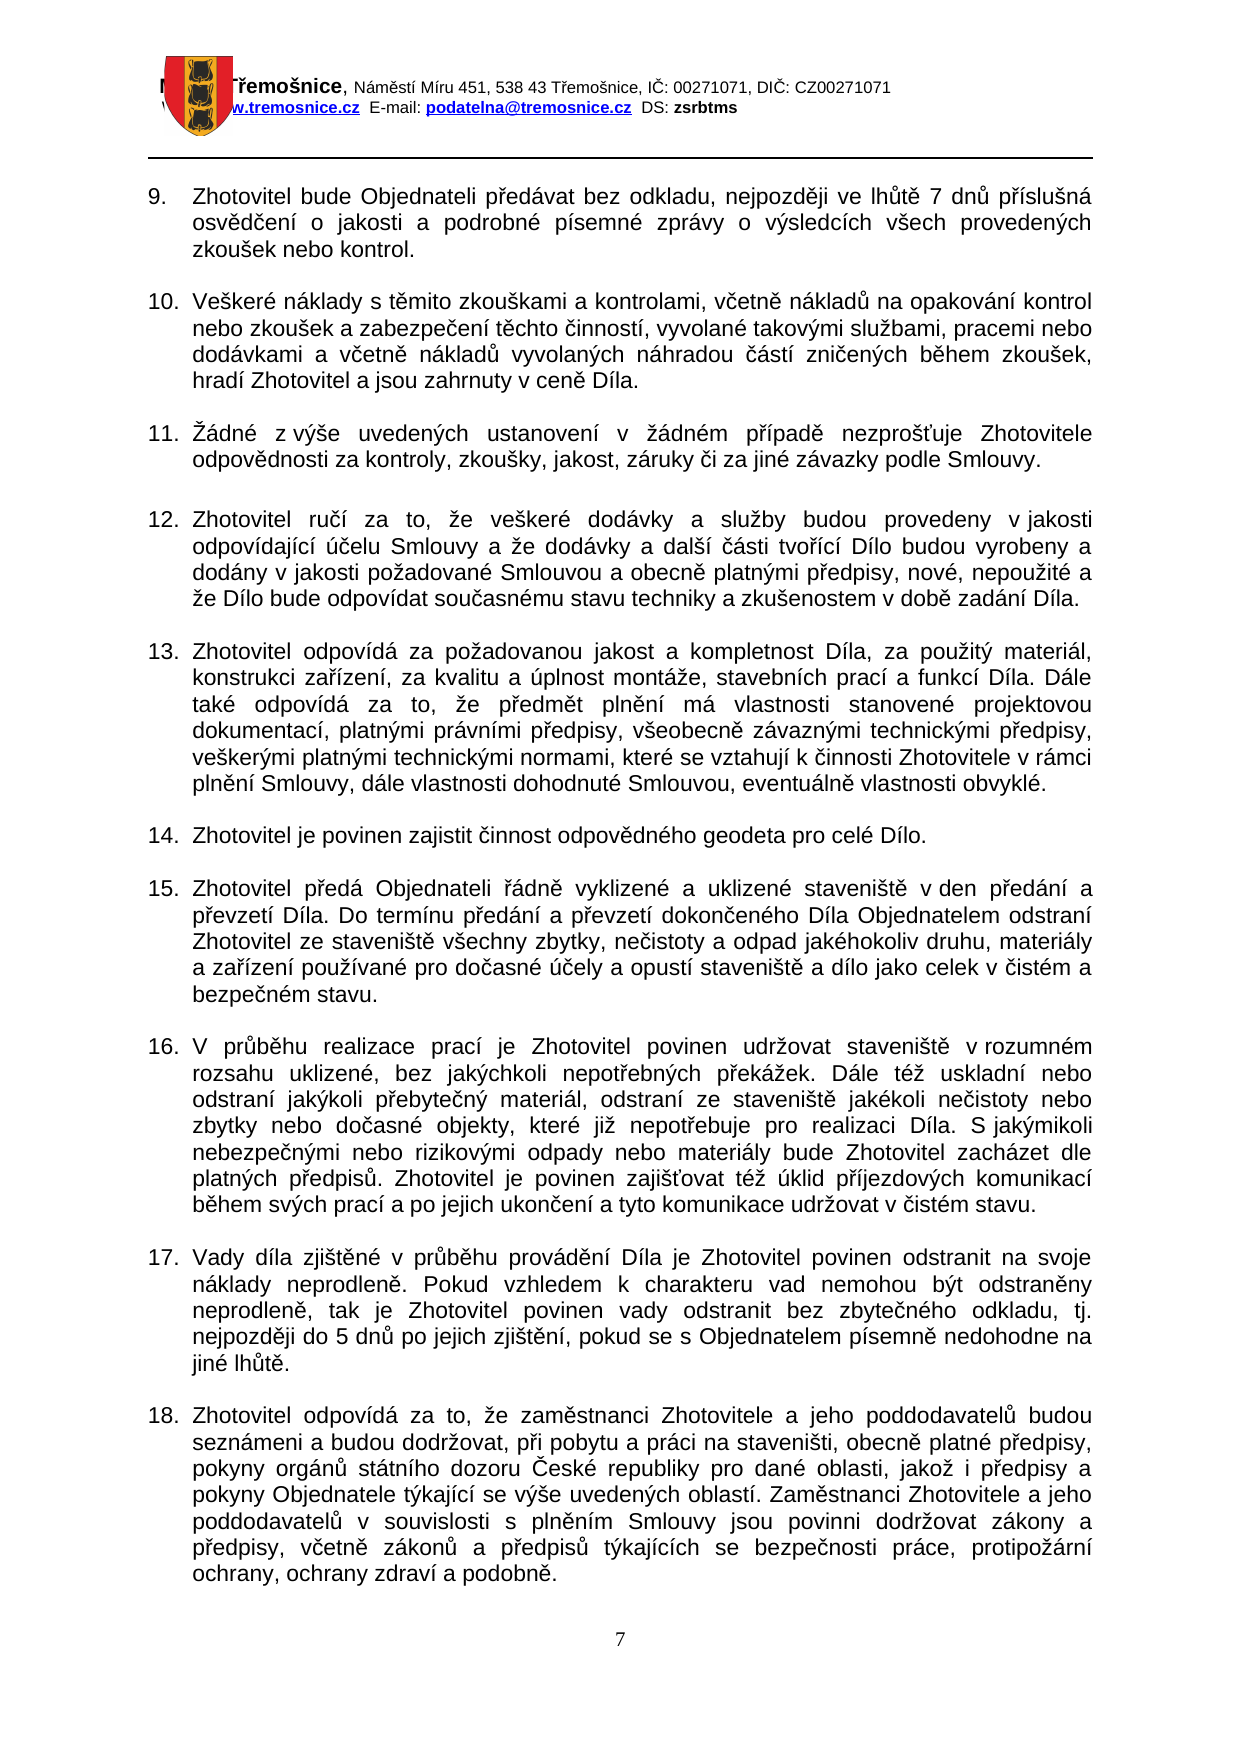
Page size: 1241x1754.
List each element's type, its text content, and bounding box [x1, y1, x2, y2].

list Zhotovitel odpovídá za požadovanou jakost a kompletnost Díla, za použitý materiál, konstrukci zařízení, za kvalitu a úplnost montáže, stavebních prací a funkcí Díla. Dále také odpovídá za to, že předmět plnění má vlastnosti stanovené projektovou dokumentací, platnými právními předpisy, všeobecně závaznými technickými předpisy, veškerými platnými technickými normami, které se vztahují k činnosti Zhotovitele v rámci plnění Smlouvy, dále vlastnosti dohodnuté Smlouvou, eventuálně vlastnosti obvyklé. [148, 638, 1093, 796]
list Vady díla zjištěné v průběhu provádění Díla je Zhotovitel povinen odstranit na svoje náklady neprodleně. Pokud vzhledem k charakteru vad nemohou být odstraněny neprodleně, tak je Zhotovitel povinen vady odstranit bez zbytečného odkladu, tj. nejpozději do 5 dnů po jejich zjištění, pokud se s Objednatelem písemně nedohodne na jiné lhůtě. [148, 1244, 1093, 1376]
picture [163, 56, 233, 135]
list Zhotovitel ručí za to, že veškeré dodávky a služby budou provedeny v jakosti odpovídající účelu Smlouvy a že dodávky a další části tvořící Dílo budou vyrobeny a dodány v jakosti požadované Smlouvou a obecně platnými předpisy, nové, nepoužité a že Dílo bude odpovídat současnému stavu techniky a zkušenostem v době zadání Díla. [148, 506, 1093, 612]
list Zhotovitel je povinen zajistit činnost odpovědného geodeta pro celé Dílo. [148, 822, 1093, 849]
list Zhotovitel předá Objednateli řádně vyklizené a uklizené staveniště v den předání a převzetí Díla. Do termínu předání a převzetí dokončeného Díla Objednatelem odstraní Zhotovitel ze staveniště všechny zbytky, nečistoty a odpad jakéhokoliv druhu, materiály a zařízení používané pro dočasné účely a opustí staveniště a dílo jako celek v čistém a bezpečném stavu. [148, 875, 1093, 1007]
list Veškeré náklady s těmito zkouškami a kontrolami, včetně nákladů na opakování kontrol nebo zkoušek a zabezpečení těchto činností, vyvolané takovými službami, pracemi nebo dodávkami a včetně nákladů vyvolaných náhradou částí zničených během zkoušek, hradí Zhotovitel a jsou zahrnuty v ceně Díla. [148, 288, 1093, 394]
list Zhotovitel bude Objednateli předávat bez odkladu, nejpozději ve lhůtě 7 dnů příslušná osvědčení o jakosti a podrobné písemné zprávy o výsledcích všech provedených zkoušek nebo kontrol. [148, 183, 1093, 262]
list V průběhu realizace prací je Zhotovitel povinen udržovat staveniště v rozumném rozsahu uklizené, bez jakýchkoli nepotřebných překážek. Dále též uskladní nebo odstraní jakýkoli přebytečný materiál, odstraní ze staveniště jakékoli nečistoty nebo zbytky nebo dočasné objekty, které již nepotřebuje pro realizaci Díla. S jakýmikoli nebezpečnými nebo rizikovými odpady nebo materiály bude Zhotovitel zacházet dle platných předpisů. Zhotovitel je povinen zajišťovat též úklid příjezdových komunikací během svých prací a po jejich ukončení a tyto komunikace udržovat v čistém stavu. [148, 1033, 1093, 1218]
list Zhotovitel odpovídá za to, že zaměstnanci Zhotovitele a jeho poddodavatelů budou seznámeni a budou dodržovat, při pobytu a práci na staveništi, obecně platné předpisy, pokyny orgánů státního dozoru České republiky pro dané oblasti, jakož i předpisy a pokyny Objednatele týkající se výše uvedených oblastí. Zaměstnanci Zhotovitele a jeho poddodavatelů v souvislosti s plněním Smlouvy jsou povinni dodržovat zákony a předpisy, včetně zákonů a předpisů týkajících se bezpečnosti práce, protipožární ochrany, ochrany zdraví a podobně. [148, 1402, 1093, 1587]
list Žádné z výše uvedených ustanovení v žádném případě nezprošťuje Zhotovitele odpovědnosti za kontroly, zkoušky, jakost, záruky či za jiné závazky podle Smlouvy. [148, 420, 1093, 473]
